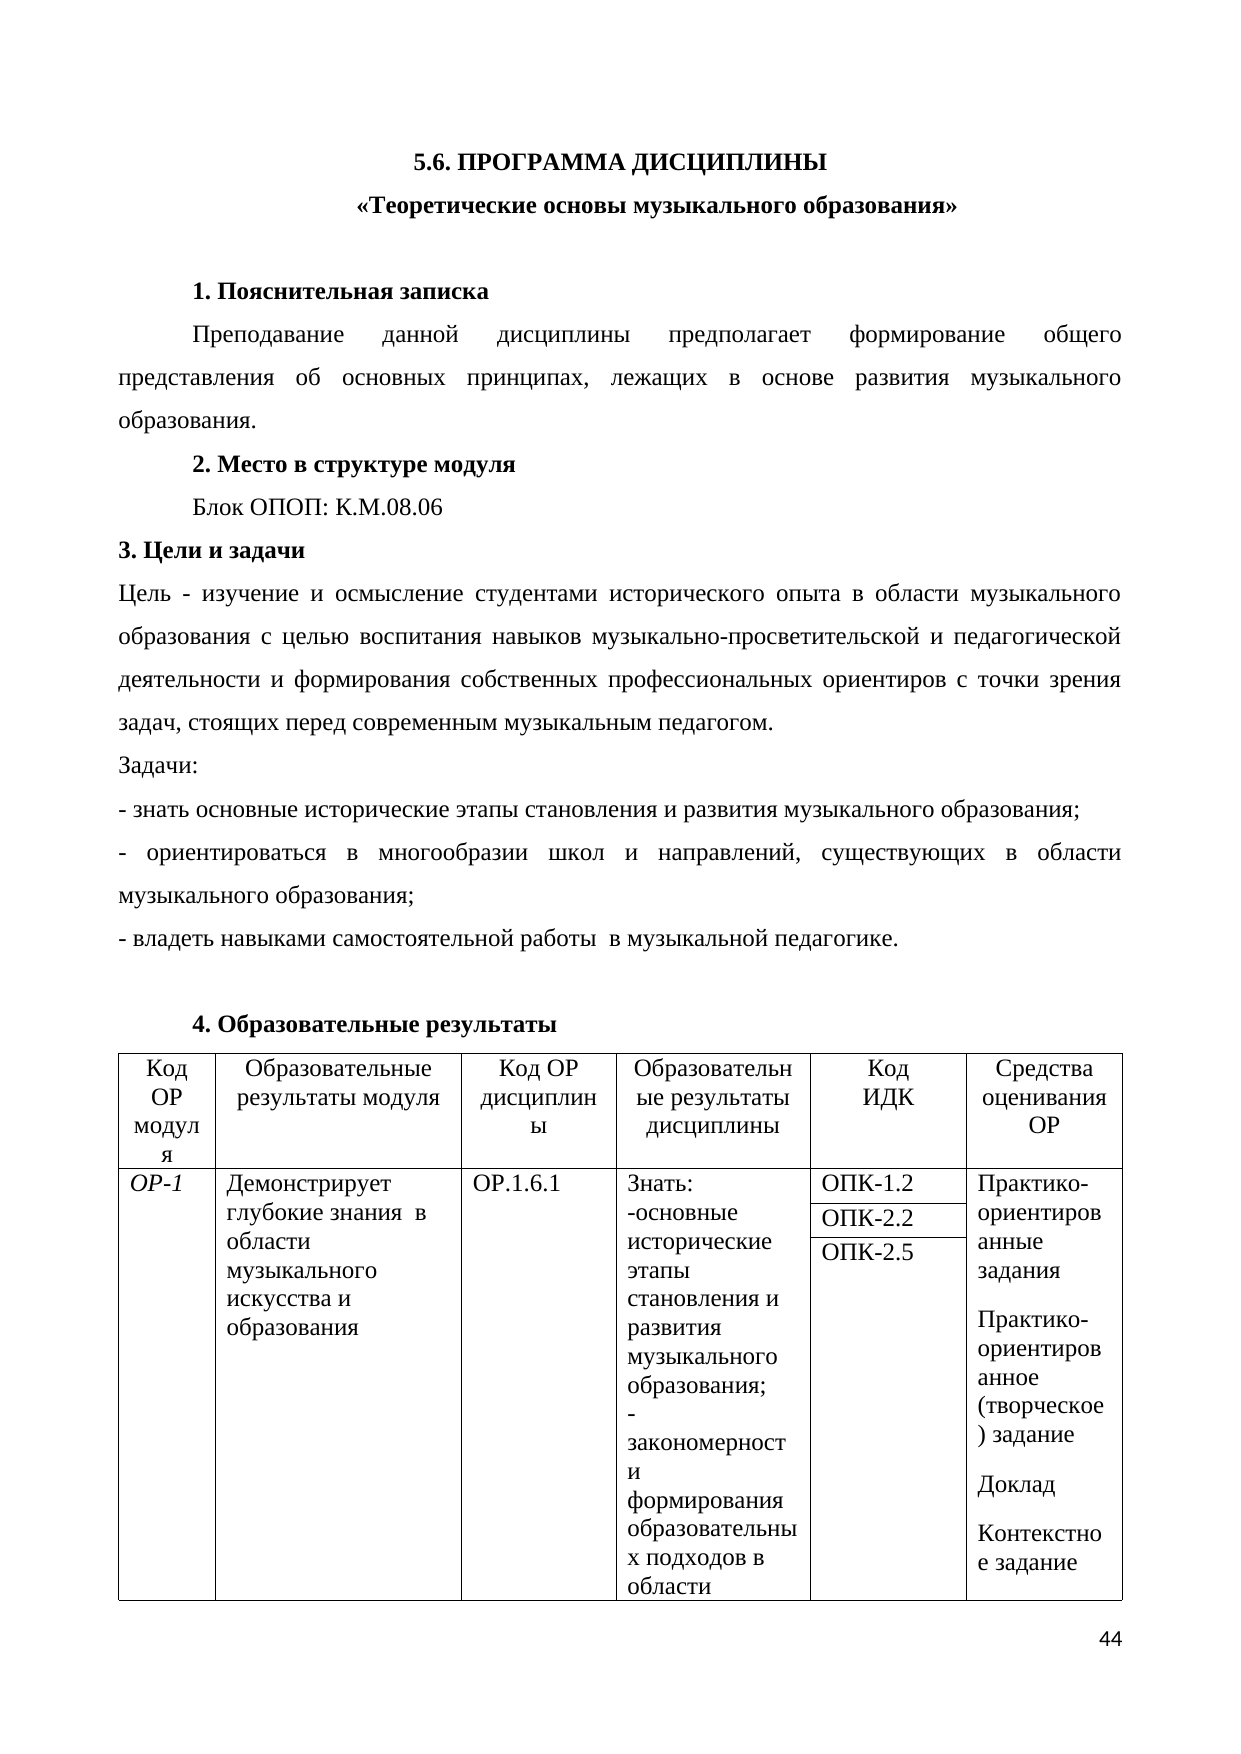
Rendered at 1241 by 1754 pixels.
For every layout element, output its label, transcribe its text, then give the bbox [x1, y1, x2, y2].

table_header Код ОР дисциплины [462, 1054, 616, 1168]
table_cell ОР.1.6.1 [462, 1169, 616, 1600]
table_header Код ИДК [811, 1054, 966, 1168]
text Задачи: [118, 751, 1122, 779]
text Блок ОПОП: К.М.08.06 [118, 492, 1122, 521]
table_cell ОР-1 [119, 1169, 215, 1600]
table_cell Практико-ориентированные задания Практико-ориентированное (творческое) задание Доклад Контекстное задание [967, 1169, 1122, 1600]
table_header Средства оценивания ОР [967, 1054, 1122, 1168]
text - ориентироваться в многообразии школ и направлений, существующих в области музыкального образования; [118, 837, 1122, 909]
text 2. Место в структуре модуля [118, 449, 1122, 477]
table_cell ОПК-2.2 [811, 1204, 966, 1237]
text 5.6. ПРОГРАММА ДИСЦИПЛИНЫ [118, 147, 1122, 176]
text Цель - изучение и осмысление студентами исторического опыта в области музыкального образования с целью воспитания навыков музыкально-просветительской и педагогической деятельности и формирования собственных профессиональных ориентиров с точки зрения задач, стоящих перед современным музыкальным педагогом. [118, 578, 1122, 736]
table_cell Демонстрирует глубокие знания в области музыкального искусства и образования [216, 1169, 461, 1600]
text «Теоретические основы музыкального образования» [118, 190, 1122, 219]
text 3. Цели и задачи [118, 535, 1122, 564]
text Преподавание данной дисциплины предполагает формирование общего представления об основных принципах, лежащих в основе развития музыкального образования. [118, 319, 1122, 434]
table_header Образовательные результаты модуля [216, 1054, 461, 1168]
text 4. Образовательные результаты [118, 1009, 1122, 1038]
table_header Образовательные результаты дисциплины [617, 1054, 810, 1168]
text 1. Пояснительная записка [118, 276, 1122, 305]
table_header Код ОР модуля [119, 1054, 215, 1168]
text - знать основные исторические этапы становления и развития музыкального образования; [118, 794, 1122, 822]
table_cell ОПК-2.5 [811, 1238, 966, 1600]
table_cell ОПК-1.2 [811, 1169, 966, 1202]
text - владеть навыками самостоятельной работы в музыкальной педагогике. [118, 923, 1122, 952]
table_cell Знать: -основные исторические этапы становления и развития музыкального образования; -закономерности формирования образовательных подходов в области музыкальной педагогики; -основы исторического анализа проблем в будущей деятельности музыкального педагога; -особенности педагогического процесса в условиях поликультурного и полиэтнического общества. Уметь: -ориентироваться во многообразии школ и направлений, существующих в области музыкального образования; -осуществлять собственный анализ деятельности музыкантов-педагогов, основанный на знаниях, полученных в процессе освоения предмета; -сравнивать, сопоставлять и актуализировать исторический опыт, выработанный в процессе становления и развития музыкального образования, в собственной педагогической деятельности. Владеть: -апелляции к персоналиям и крупным школам в области истории музыкального образования; -планирования и осуществления культурно-просветительской деятельности в рамках музыкально-эстетического образования и развития учащихся; -владеть навыками самостоятельной работы над концепцией собственного опыта в музыкальной педагогике [617, 1169, 810, 1600]
